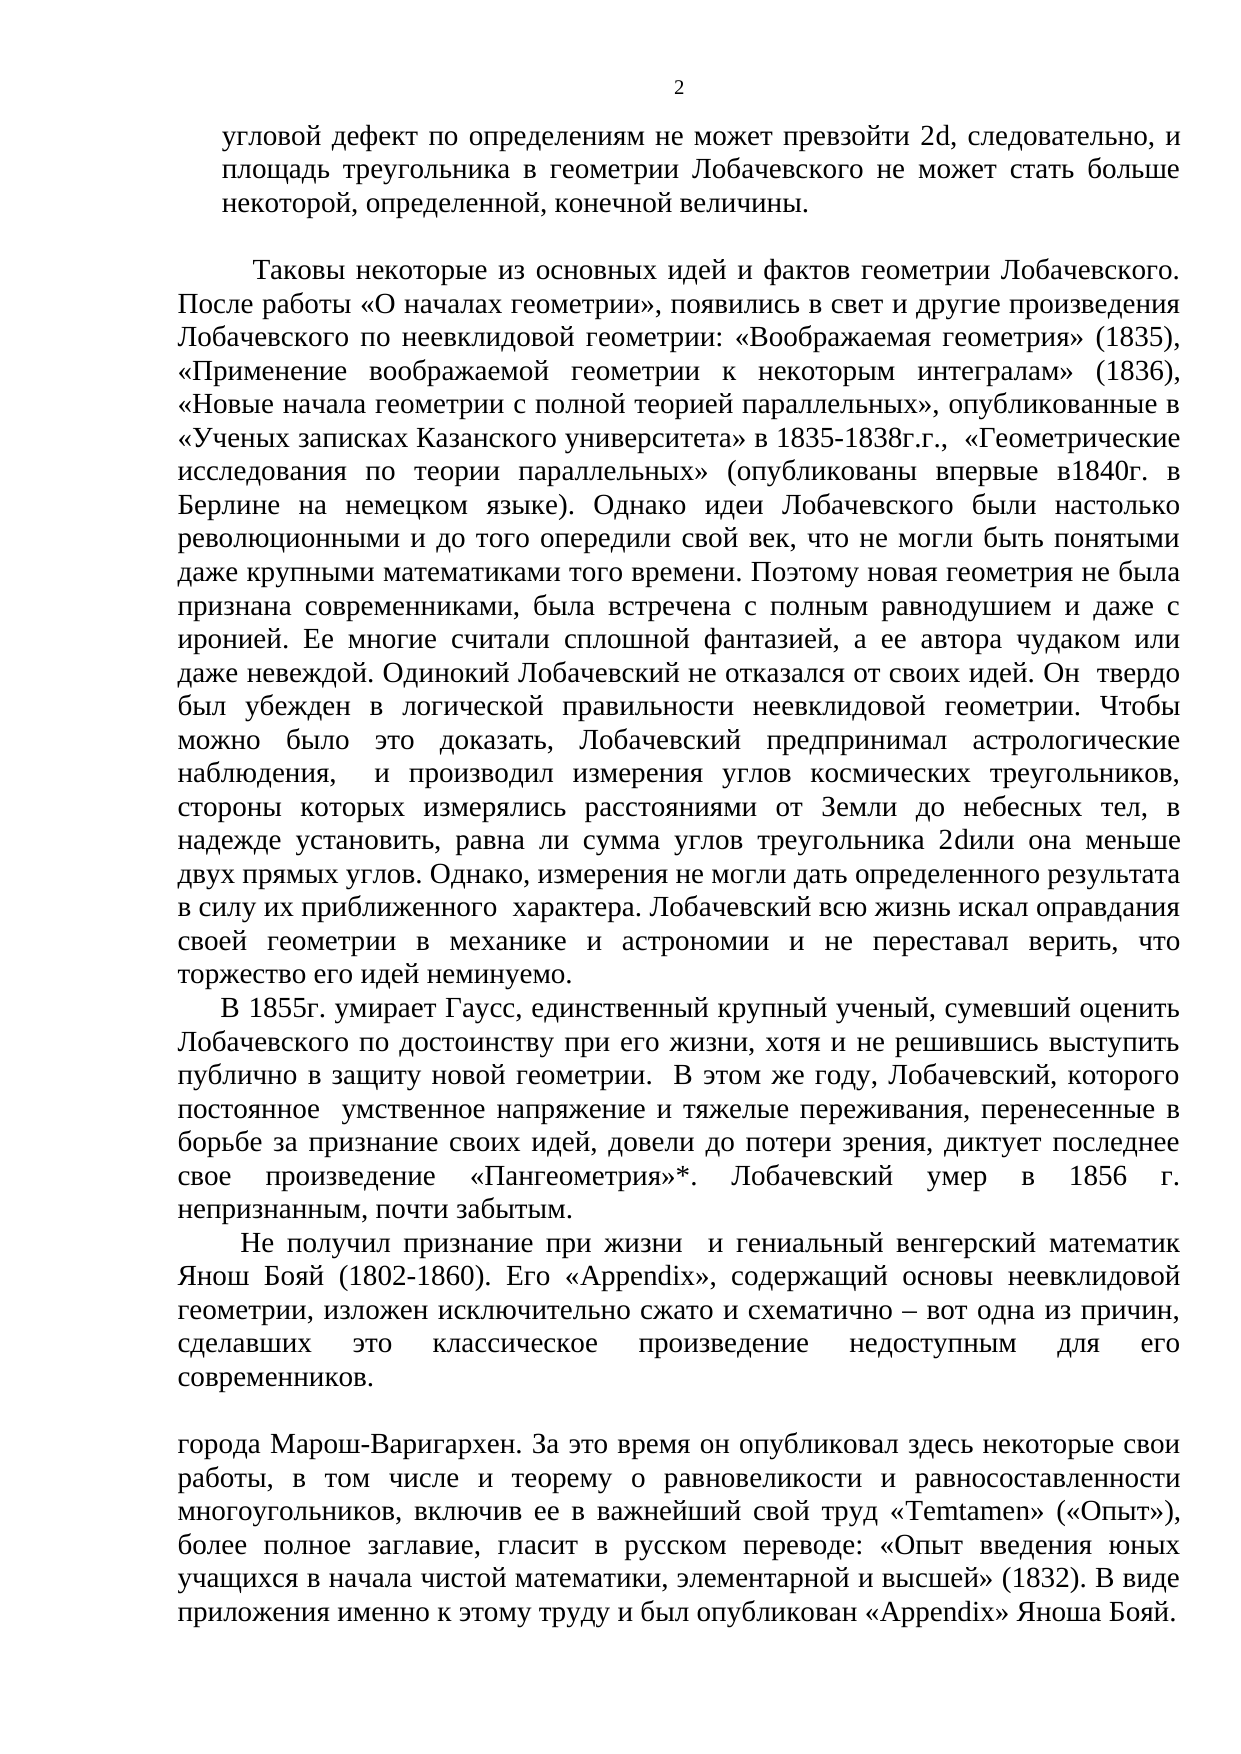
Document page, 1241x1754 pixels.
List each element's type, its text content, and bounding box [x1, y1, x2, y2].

text В 1855г. умирает Гаусс, единственный крупный ученый, сумевший оценить Лобачевского по достоинству при его жизни, хотя и не решившись выступить публично в защиту новой геометрии. В этом же году, Лобачевский, которого постоянное умственное напряжение и тяжелые переживания, перенесенные в борьбе за признание своих идей, довели до потери зрения, диктует последнее свое произведение «Пангеометрия»*. Лобачевский умер в 1856 г. непризнанным, почти забытым. [177, 990, 1181, 1225]
text города Марош-Варигархен. За это время он опубликовал здесь некоторые свои работы, в том числе и теорему о равновеликости и равносоставленности многоугольников, включив ее в важнейший свой труд «Temtamen» («Опыт»), более полное заглавие, гласит в русском переводе: «Опыт введения юных учащихся в начала чистой математики, элементарной и высшей» (1832). В виде приложения именно к этому труду и был опубликован «Appendix» Яноша Бояй. [177, 1426, 1181, 1627]
text Не получил признание при жизни и гениальный венгерский математик Янош Бояй (1802-1860). Его «Appendix», содержащий основы неевклидовой геометрии, изложен исключительно сжато и схематично – вот одна из причин, сделавших это классическое произведение недоступным для его современников. [177, 1225, 1181, 1393]
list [184, 118, 1181, 219]
text Таковы некоторые из основных идей и фактов геометрии Лобачевского. После работы «О началах геометрии», появились в свет и другие произведения Лобачевского по неевклидовой геометрии: «Воображаемая геометрия» (1835), «Применение воображаемой геометрии к некоторым интегралам» (1836), «Новые начала геометрии с полной теорией параллельных», опубликованные в «Ученых записках Казанского университета» в 1835-1838г.г., «Геометрические исследования по теории параллельных» (опубликованы впервые в1840г. в Берлине на немецком языке). Однако идеи Лобачевского были настолько революционными и до того опередили свой век, что не могли быть понятыми даже крупными математиками того времени. Поэтому новая геометрия не была признана современниками, была встречена с полным равнодушием и даже с иронией. Ее многие считали сплошной фантазией, а ее автора чудаком или даже невеждой. Одинокий Лобачевский не отказался от своих идей. Он твердо был убежден в логической правильности неевклидовой геометрии. Чтобы можно было это доказать, Лобачевский предпринимал астрологические наблюдения, и производил измерения углов космических треугольников, стороны которых измерялись расстояниями от Земли до небесных тел, в надежде установить, равна ли сумма углов треугольника 2dили она меньше двух прямых углов. Однако, измерения не могли дать определенного результата в силу их приближенного характера. Лобачевский всю жизнь искал оправдания своей геометрии в механике и астрономии и не переставал верить, что торжество его идей неминуемо. [177, 252, 1181, 990]
